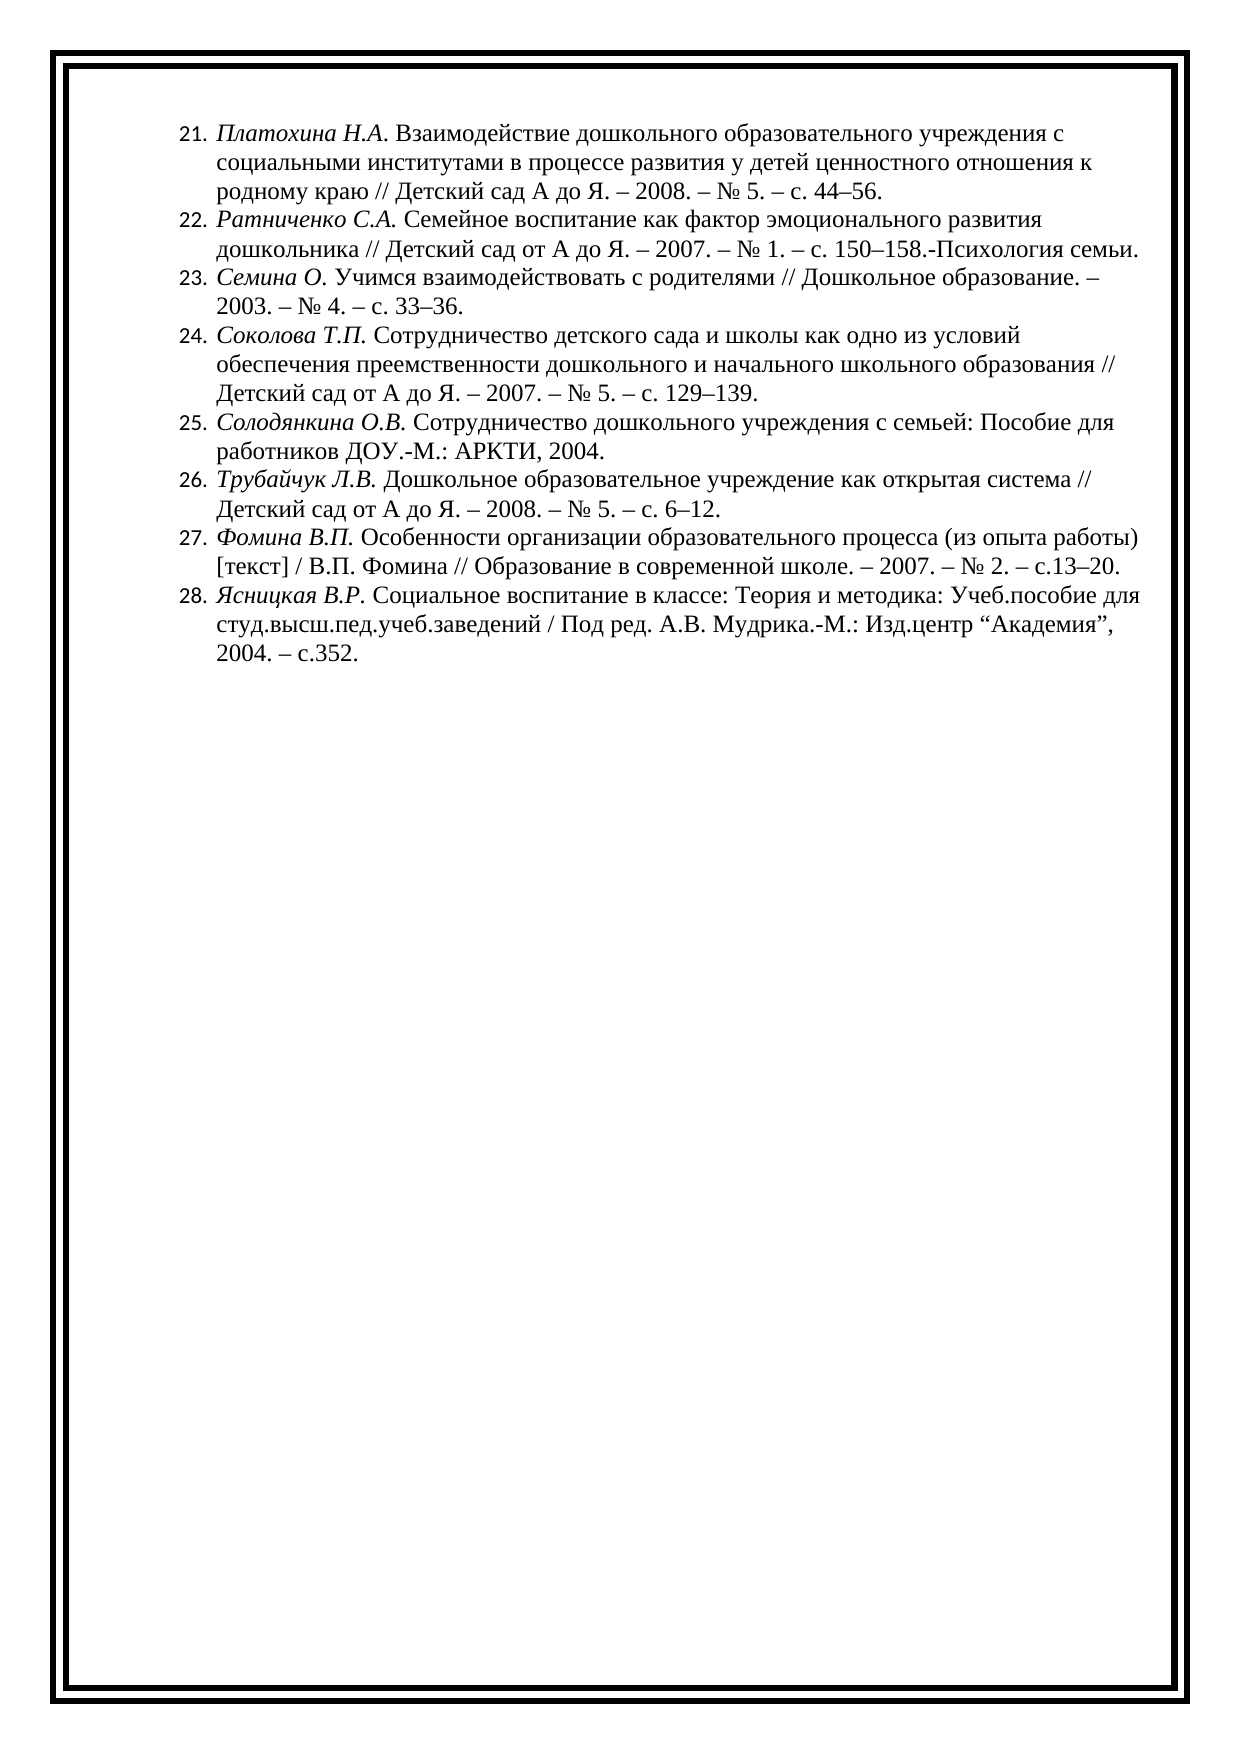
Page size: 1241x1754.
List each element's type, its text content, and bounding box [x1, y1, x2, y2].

list Семина О. Учимся взаимодействовать с родителями // Дошкольное образование. – 2003. – № 4. – с. 33–36. [179, 262, 1152, 320]
list Платохина Н.А. Взаимодействие дошкольного образовательного учреждения с социальными институтами в процессе развития у детей ценностного отношения к родному краю // Детский сад А до Я. – 2008. – № 5. – с. 44–56. [179, 118, 1152, 204]
list Ратниченко С.А. Семейное воспитание как фактор эмоционального развития дошкольника // Детский сад от А до Я. – 2007. – № 1. – с. 150–158.-Психология семьи. [179, 204, 1152, 262]
list Фомина В.П. Особенности организации образовательного процесса (из опыта работы) [текст] / В.П. Фомина // Образование в современной школе. – 2007. – № 2. – с.13–20. [179, 522, 1152, 580]
list Ясницкая В.Р. Социальное воспитание в классе: Теория и методика: Учеб.пособие для студ.высш.пед.учеб.заведений / Под ред. А.В. Мудрика.-М.: Изд.центр “Академия”, 2004. – с.352. [179, 580, 1152, 667]
list Солодянкина О.В. Сотрудничество дошкольного учреждения с семьей: Пособие для работников ДОУ.-М.: АРКТИ, 2004. [179, 407, 1152, 464]
list Соколова Т.П. Сотрудничество детского сада и школы как одно из условий обеспечения преемственности дошкольного и начального школьного образования // Детский сад от А до Я. – 2007. – № 5. – с. 129–139. [179, 320, 1152, 407]
list Трубайчук Л.В. Дошкольное образовательное учреждение как открытая система // Детский сад от А до Я. – 2008. – № 5. – с. 6–12. [179, 464, 1152, 522]
